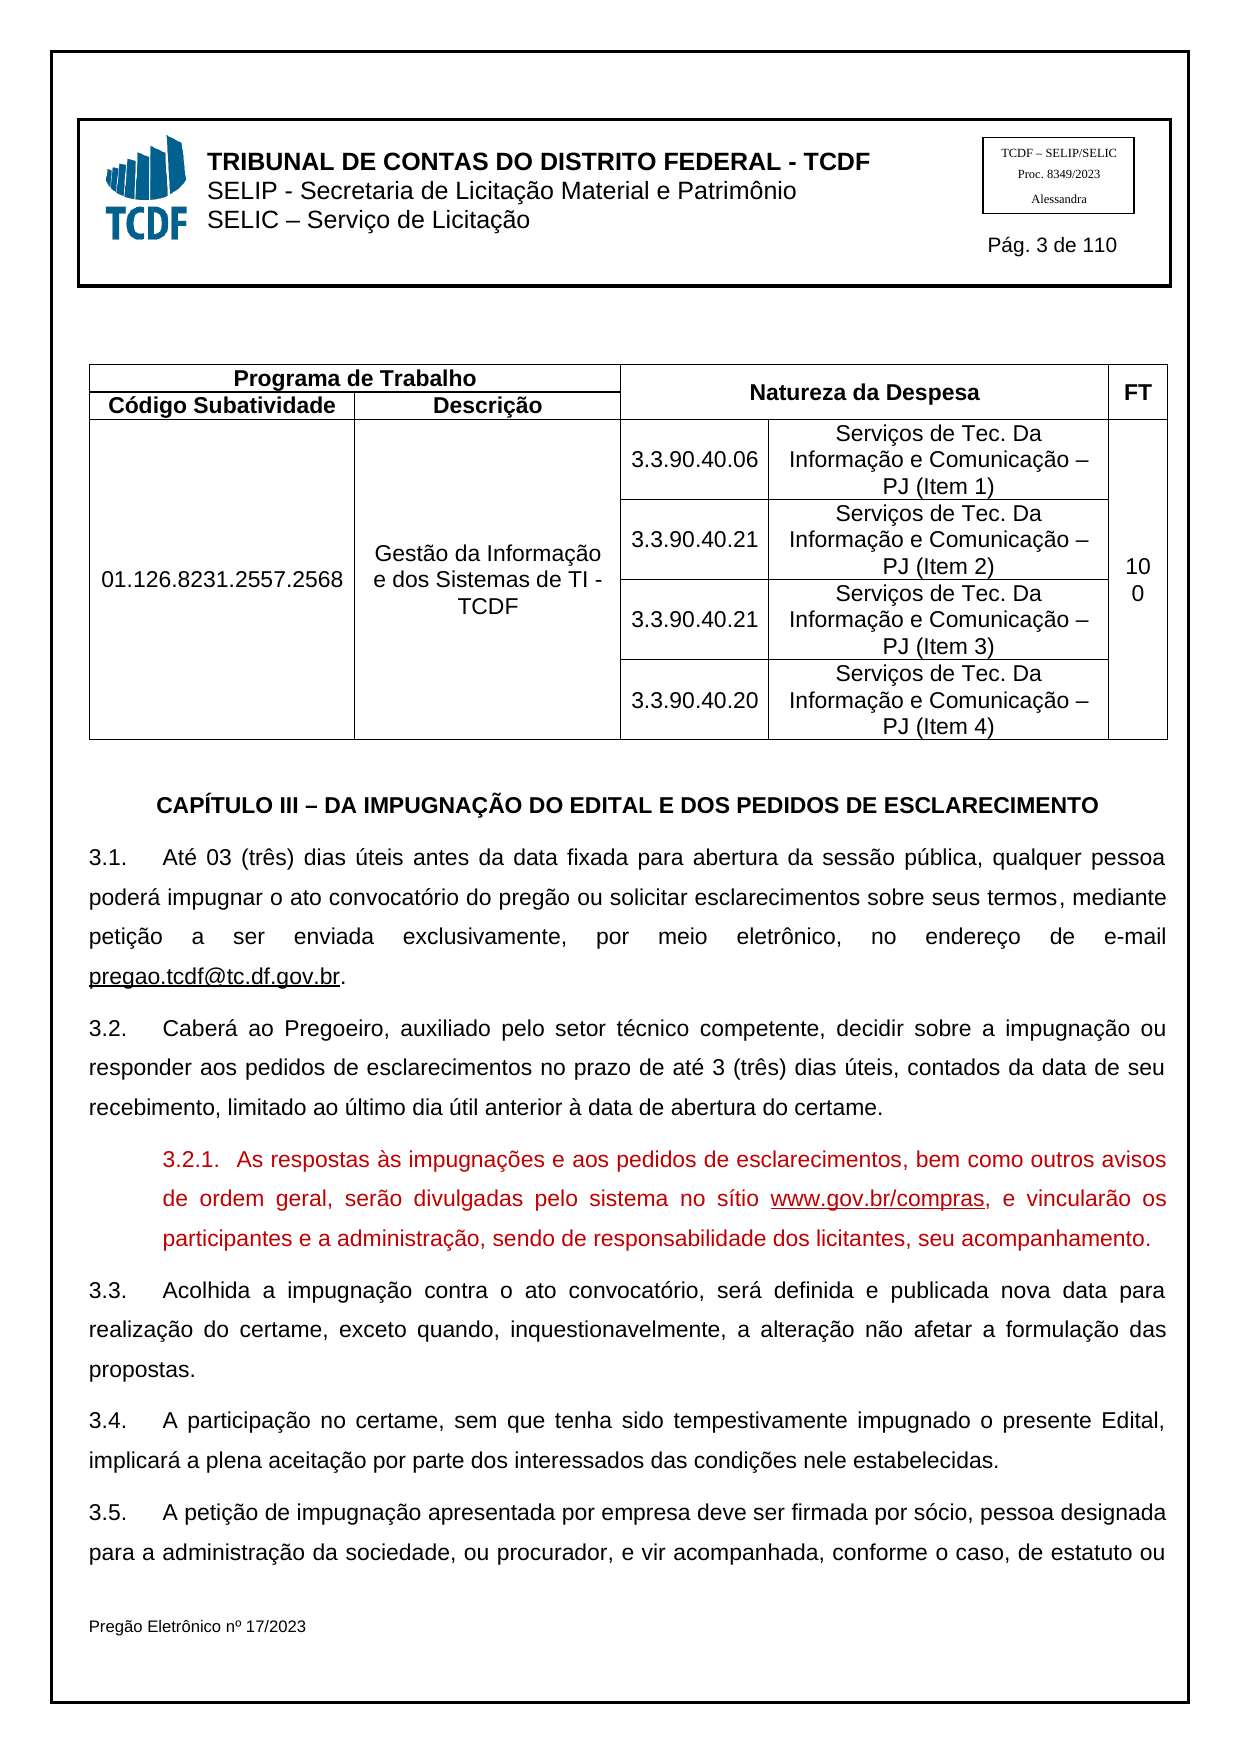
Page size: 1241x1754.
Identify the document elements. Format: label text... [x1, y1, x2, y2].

table_cell 3.3.90.40.21 [621, 500, 768, 579]
table_cell Serviços de Tec. Da Informação e Comunicação – PJ (Item 4) [769, 660, 1108, 739]
table_header Natureza da Despesa [621, 365, 1108, 419]
table_cell 3.3.90.40.06 [621, 420, 768, 499]
text 3.3. Acolhida a impugnação contra o ato convocatório, será definida e publicada nova data para realização do certame, exceto quando, inquestionavelmente, a alteração não afetar a formulação das propostas. [89, 1277, 1167, 1382]
table_header FT [1109, 365, 1167, 419]
table_cell Código Subatividade [90, 393, 354, 419]
table_cell Serviços de Tec. Da Informação e Comunicação – PJ (Item 3) [769, 580, 1108, 659]
text 3.2. Caberá ao Pregoeiro, auxiliado pelo setor técnico competente, decidir sobre a impugnação ou responder aos pedidos de esclarecimentos no prazo de até 3 (três) dias úteis, contados da data de seu recebimento, limitado ao último dia útil anterior à data de abertura do certame. [89, 1015, 1167, 1120]
table_cell Gestão da Informação e dos Sistemas de TI - TCDF [355, 420, 620, 739]
table_cell 01.126.8231.2557.2568 [90, 420, 354, 739]
table_cell 3.3.90.40.21 [621, 580, 768, 659]
text 3.2.1. As respostas às impugnações e aos pedidos de esclarecimentos, bem como outros avisos de ordem geral, serão divulgadas pelo sistema no sítio www.gov.br/compras, e vincularão os participantes e a administração, sendo de responsabilidade dos licitantes, seu acompanhamento. [162, 1146, 1167, 1251]
table_cell 3.3.90.40.20 [621, 660, 768, 739]
text 3.4. A participação no certame, sem que tenha sido tempestivamente impugnado o presente Edital, implicará a plena aceitação por parte dos interessados das condições nele estabelecidas. [89, 1407, 1167, 1473]
table_cell Serviços de Tec. Da Informação e Comunicação – PJ (Item 2) [769, 500, 1108, 579]
table_cell Serviços de Tec. Da Informação e Comunicação – PJ (Item 1) [769, 420, 1108, 499]
table_cell Descrição [355, 393, 620, 419]
picture [91, 132, 201, 242]
table_cell 100 [1109, 420, 1167, 739]
text 3.1. Até 03 (três) dias úteis antes da data fixada para abertura da sessão pública, qualquer pessoa poderá impugnar o ato convocatório do pregão ou solicitar esclarecimentos sobre seus termos, mediante petição a ser enviada exclusivamente, por meio eletrônico, no endereço de e-mail pregao.tcdf@tc.df.gov.br. [89, 844, 1167, 989]
text Capítulo IIi – dA IMPUGNAÇÃO do edital e dos pedidos de esclarecimento [89, 792, 1167, 819]
table_header Programa de Trabalho [90, 365, 620, 391]
